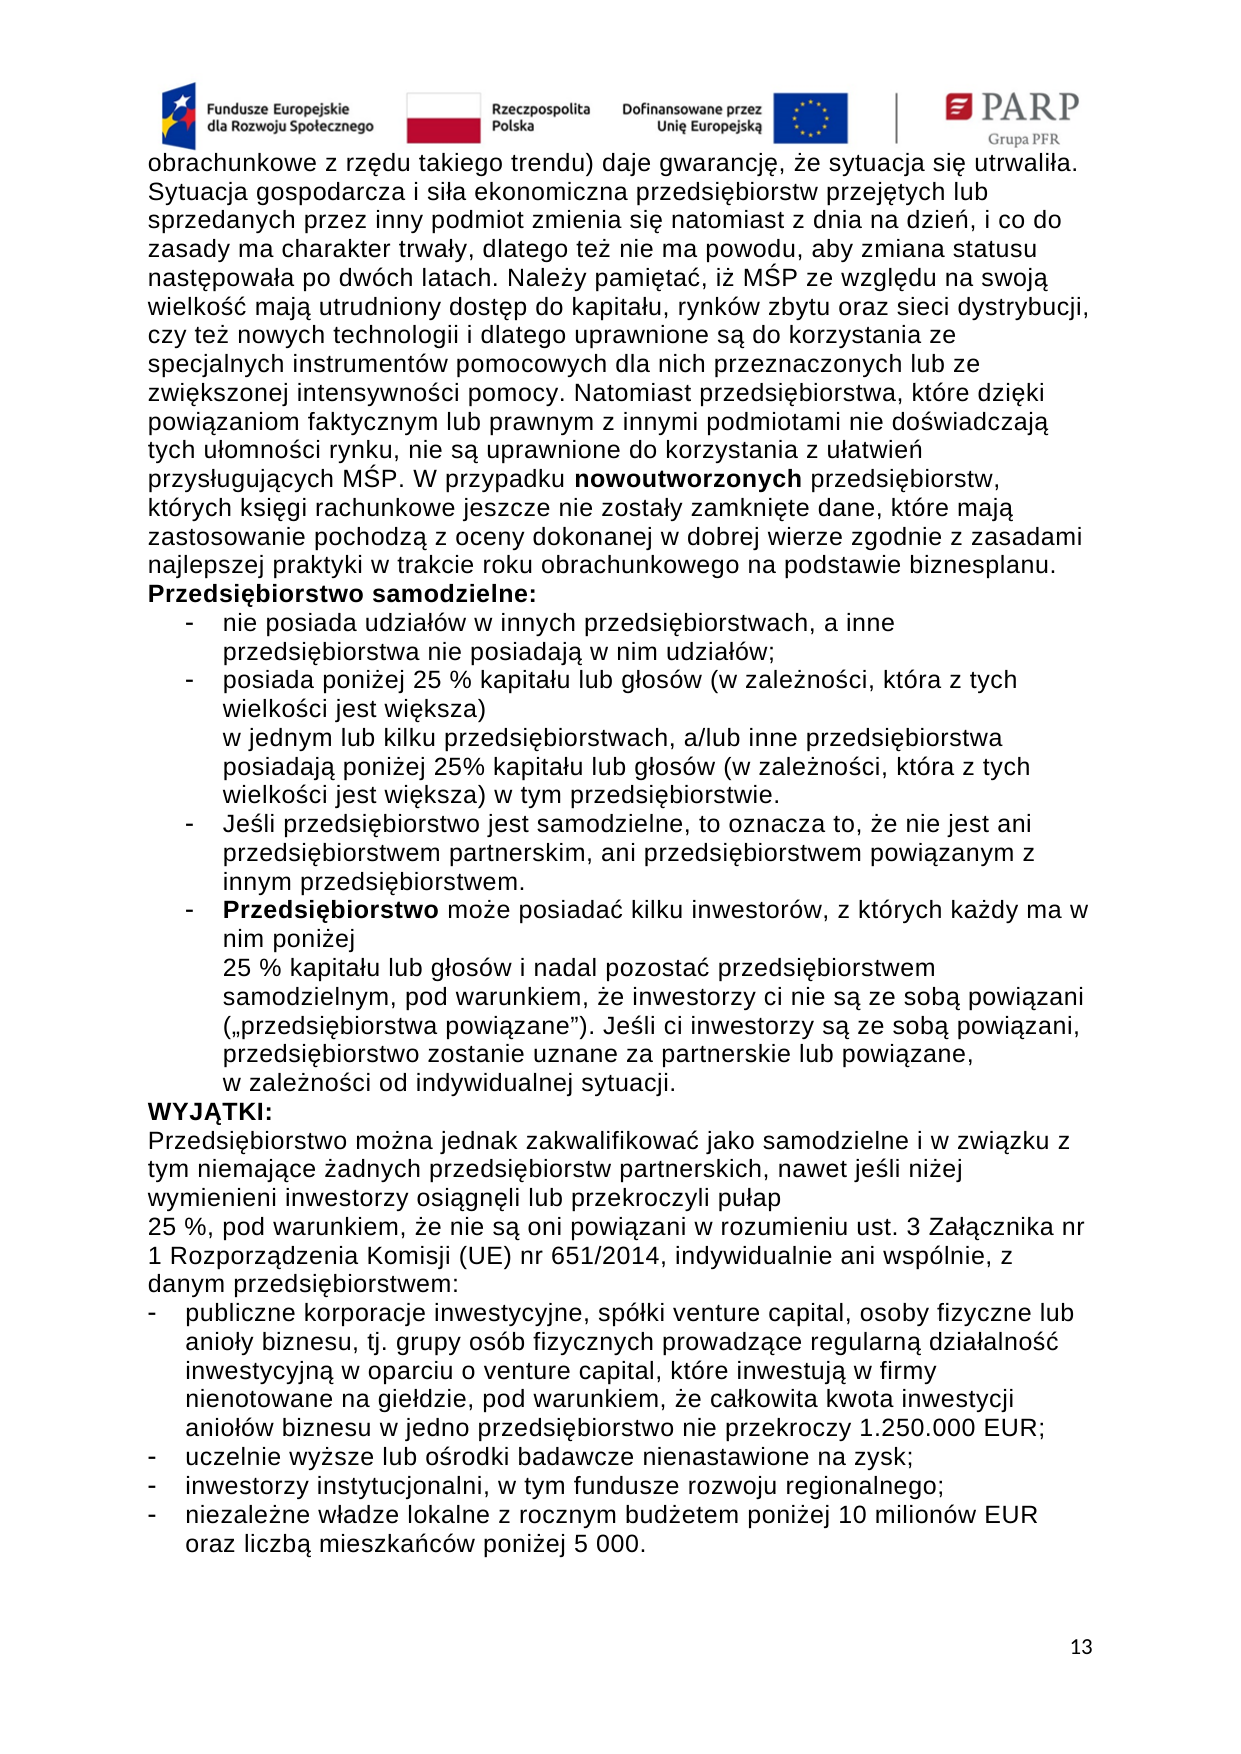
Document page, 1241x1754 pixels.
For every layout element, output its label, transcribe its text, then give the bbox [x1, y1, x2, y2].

list publiczne korporacje inwestycyjne, spółki venture capital, osoby fizyczne lub anioły biznesu, tj. grupy osób fizycznych prowadzące regularną działalność inwestycyjną w oparciu o venture capital, które inwestują w firmy nienotowane na giełdzie, pod warunkiem, że całkowita kwota inwestycji aniołów biznesu w jedno przedsiębiorstwo nie przekroczy 1.250.000 EUR; [148, 1298, 1092, 1442]
text Przedsiębiorstwo można jednak zakwalifikować jako samodzielne i w związku z tym niemające żadnych przedsiębiorstw partnerskich, nawet jeśli niżej wymienieni inwestorzy osiągnęli lub przekroczyli pułap 25 %, pod warunkiem, że nie są oni powiązani w rozumieniu ust. 3 Załącznika nr 1 Rozporządzenia Komisji (UE) nr 651/2014, indywidualnie ani wspólnie, z danym przedsiębiorstwem: [148, 1126, 1092, 1298]
text Przedsiębiorstwo samodzielne: [148, 579, 1092, 608]
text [148, 148, 1092, 579]
list Przedsiębiorstwo może posiadać kilku inwestorów, z których każdy ma w nim poniżej 25 % kapitału lub głosów i nadal pozostać przedsiębiorstwem samodzielnym, pod warunkiem, że inwestorzy ci nie są ze sobą powiązani („przedsiębiorstwa powiązane”). Jeśli ci inwestorzy są ze sobą powiązani, przedsiębiorstwo zostanie uznane za partnerskie lub powiązane, w zależności od indywidualnej sytuacji. [185, 896, 1092, 1097]
list Jeśli przedsiębiorstwo jest samodzielne, to oznacza to, że nie jest ani przedsiębiorstwem partnerskim, ani przedsiębiorstwem powiązanym z innym przedsiębiorstwem. [185, 809, 1092, 896]
list uczelnie wyższe lub ośrodki badawcze nienastawione na zysk; [148, 1442, 1092, 1471]
list posiada poniżej 25 % kapitału lub głosów (w zależności, która z tych wielkości jest większa) w jednym lub kilku przedsiębiorstwach, a/lub inne przedsiębiorstwa posiadają poniżej 25% kapitału lub głosów (w zależności, która z tych wielkości jest większa) w tym przedsiębiorstwie. [185, 665, 1092, 809]
text WYJĄTKI: [148, 1097, 1092, 1126]
picture [147, 73, 1093, 160]
list niezależne władze lokalne z rocznym budżetem poniżej 10 milionów EUR oraz liczbą mieszkańców poniżej 5 000. [148, 1500, 1092, 1557]
list nie posiada udziałów w innych przedsiębiorstwach, a inne przedsiębiorstwa nie posiadają w nim udziałów; [185, 608, 1092, 665]
list inwestorzy instytucjonalni, w tym fundusze rozwoju regionalnego; [148, 1471, 1092, 1500]
